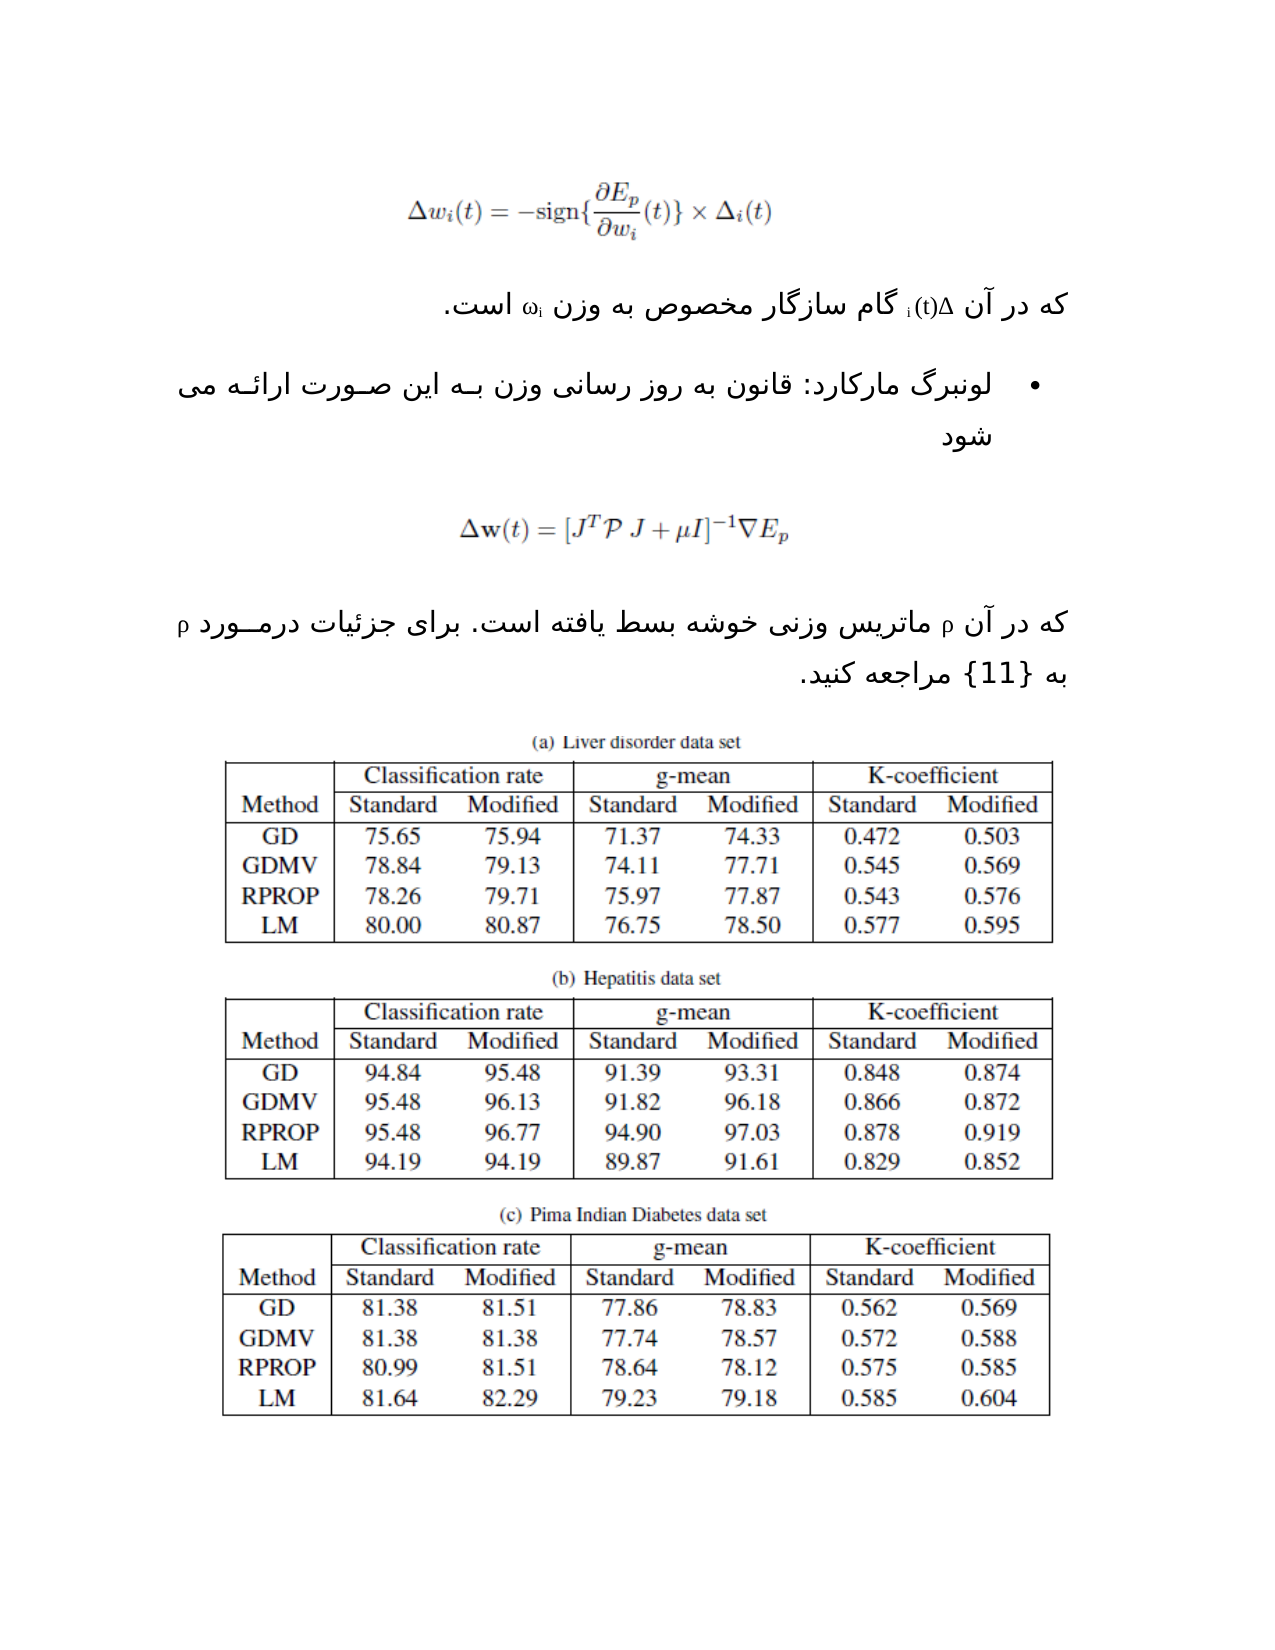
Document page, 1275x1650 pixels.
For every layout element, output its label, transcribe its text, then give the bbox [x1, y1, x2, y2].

list لونبرگ مارکارد: قانون به روز رسانی وزن به این صورت ارائه می شود [177, 368, 1031, 453]
text که در آن ρ ماتریس وزنی خوشه بسط یافته است. برای جزئیات درمورد ρ به {11} مراجعه کنید. [177, 606, 1068, 691]
text که در آن i (t)Δ گام سازگار مخصوص به وزن ωi است. [177, 288, 1068, 322]
